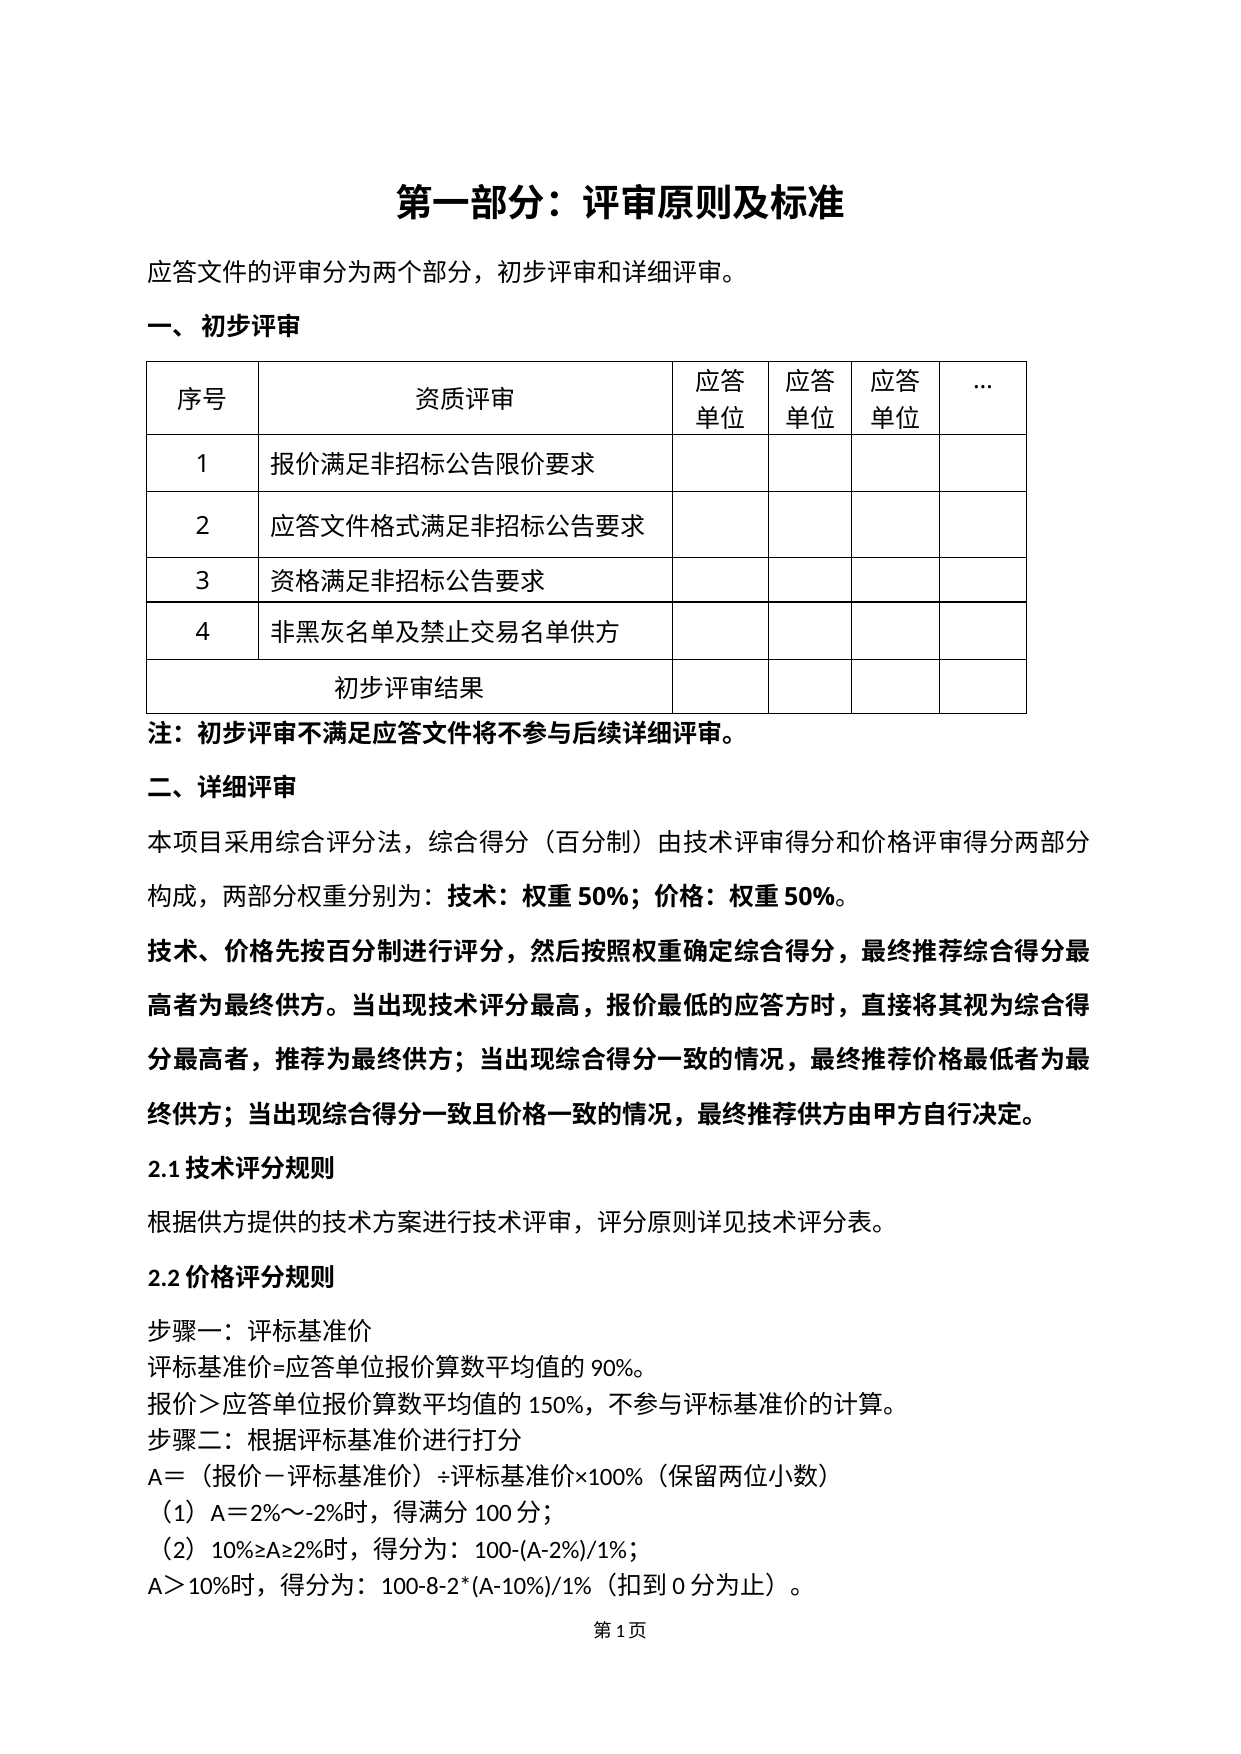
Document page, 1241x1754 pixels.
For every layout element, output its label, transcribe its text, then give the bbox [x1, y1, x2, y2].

table_header 资质评审 [259, 362, 672, 434]
table_cell 1 [147, 435, 258, 491]
table_cell [769, 558, 851, 601]
table_cell [673, 660, 768, 712]
table_cell [769, 660, 851, 712]
text A＞10%时，得分为：100-8-2*(A-10%)/1%（扣到0分为止）。 [148, 1565, 1092, 1602]
table_cell [852, 435, 939, 491]
table_cell [940, 492, 1026, 557]
text 注：初步评审不满足应答文件将不参与后续详细评审。 [148, 713, 1092, 750]
text 根据供方提供的技术方案进行技术评审，评分原则详见技术评分表。 [148, 1203, 1092, 1239]
table_cell [852, 558, 939, 601]
table_cell 应答文件格式满足非招标公告要求 [259, 492, 672, 557]
table_cell [940, 558, 1026, 601]
table_cell 2 [147, 492, 258, 557]
table_header 序号 [147, 362, 258, 434]
text 二、详细评审 [148, 768, 1092, 804]
table_header 应答单位 [852, 362, 939, 434]
table_cell 初步评审结果 [147, 660, 672, 712]
text 2.1技术评分规则 [148, 1148, 1092, 1185]
table_cell [852, 492, 939, 557]
text 评标基准价=应答单位报价算数平均值的90%。 [148, 1348, 1092, 1384]
text 报价＞应答单位报价算数平均值的150%，不参与评标基准价的计算。 [148, 1384, 1092, 1420]
table_header … [940, 362, 1026, 434]
text 步骤一：评标基准价 [148, 1312, 1092, 1348]
text （1）A＝2%～-2%时，得满分100分； [148, 1493, 1092, 1529]
text 步骤二：根据评标基准价进行打分 [148, 1420, 1092, 1457]
table_cell [673, 558, 768, 601]
table_cell [769, 603, 851, 659]
text （2）10%≥A≥2%时，得分为：100-(A-2%)/1%； [148, 1529, 1092, 1565]
table_cell 资格满足非招标公告要求 [259, 558, 672, 601]
table_cell [673, 492, 768, 557]
text A＝（报价－评标基准价）÷评标基准价×100%（保留两位小数） [148, 1457, 1092, 1493]
table_cell 报价满足非招标公告限价要求 [259, 435, 672, 491]
table_header 应答单位 [673, 362, 768, 434]
table_cell [673, 603, 768, 659]
table_cell 4 [147, 603, 258, 659]
table_cell [940, 435, 1026, 491]
table_cell [673, 435, 768, 491]
text 2.2价格评分规则 [148, 1257, 1092, 1293]
table_cell [852, 603, 939, 659]
table_header 应答单位 [769, 362, 851, 434]
table_cell 3 [147, 558, 258, 601]
table_cell [940, 603, 1026, 659]
text 本项目采用综合评分法，综合得分（百分制）由技术评审得分和价格评审得分两部分构成，两部分权重分别为：技术：权重50%；价格：权重50%。 [148, 822, 1092, 913]
table_cell [852, 660, 939, 712]
table_cell [769, 492, 851, 557]
list 初步评审 [148, 306, 1092, 343]
text 第一部分：评审原则及标准 [148, 173, 1092, 227]
text 技术、价格先按百分制进行评分，然后按照权重确定综合得分，最终推荐综合得分最高者为最终供方。当出现技术评分最高，报价最低的应答方时，直接将其视为综合得分最高者，推荐为最终供方；当出现综合得分一致的情况，最终推荐价格最低者为最终供方；当出现综合得分一致且价格一致的情况，最终推荐供方由甲方自行决定。 [148, 931, 1092, 1130]
text 应答文件的评审分为两个部分，初步评审和详细评审。 [148, 252, 1092, 288]
table_cell [940, 660, 1026, 712]
table_cell 非黑灰名单及禁止交易名单供方 [259, 603, 672, 659]
table_cell [769, 435, 851, 491]
